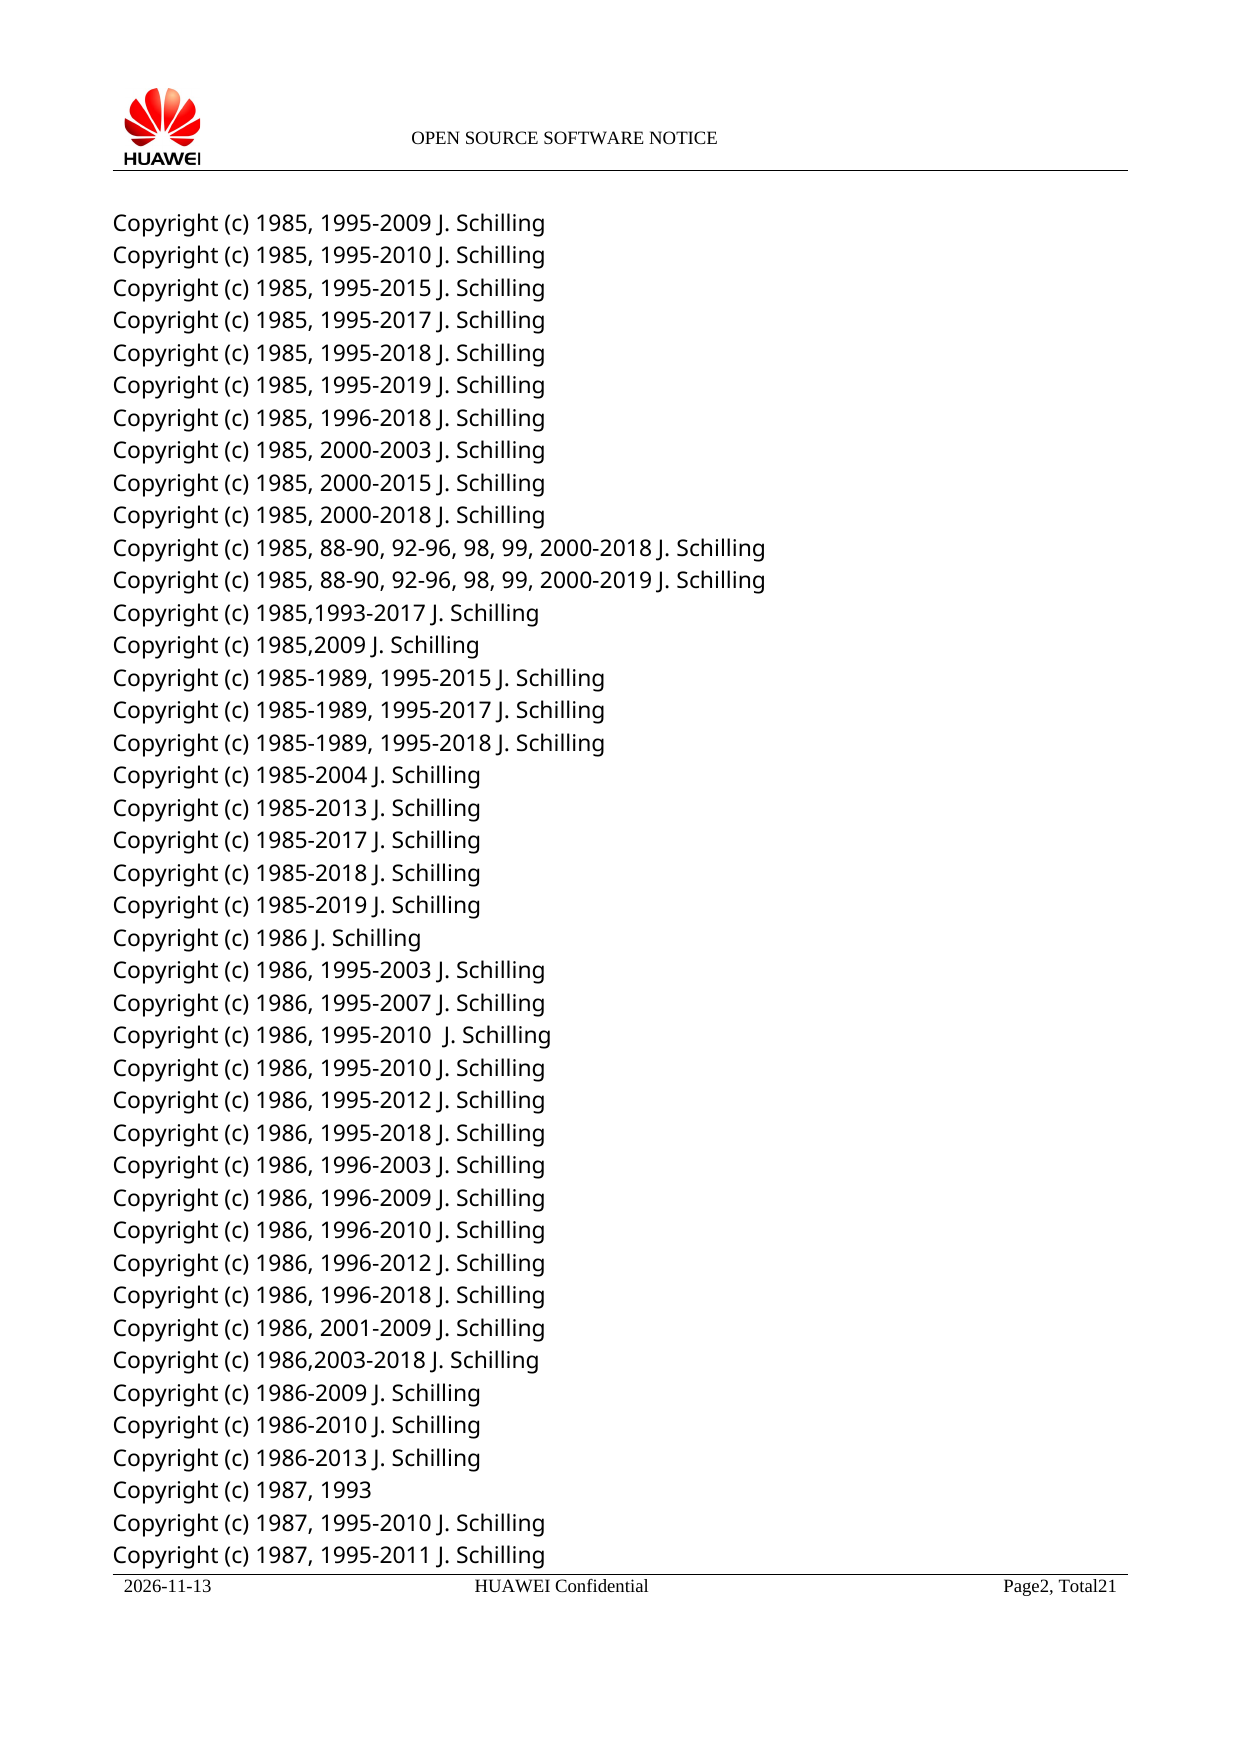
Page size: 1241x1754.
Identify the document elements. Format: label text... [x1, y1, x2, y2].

text Copyright (c) 1985,2009 J. Schilling [112, 629, 1128, 661]
text Copyright (c) 1986, 1995-2003 J. Schilling [112, 954, 1128, 986]
text Copyright (c) 1985, 88-90, 92-96, 98, 99, 2000-2018 J. Schilling [112, 531, 1128, 564]
text Copyright (c) 1985, 88-90, 92-96, 98, 99, 2000-2019 J. Schilling [112, 564, 1128, 596]
text Copyright (c) 1985-2018 J. Schilling [112, 856, 1128, 889]
text Copyright (c) 1985, 1995-2018 J. Schilling [112, 336, 1128, 369]
text Copyright (c) 1985, 1995-2009 J. Schilling [112, 206, 1128, 239]
text Copyright (c) 1986, 1996-2018 J. Schilling [112, 1279, 1128, 1311]
text Copyright (c) 1985, 2000-2018 J. Schilling [112, 499, 1128, 531]
text Copyright (c) 1985-2004 J. Schilling [112, 759, 1128, 791]
text Copyright (c) 1985, 2000-2003 J. Schilling [112, 434, 1128, 466]
text Copyright (c) 1985, 1996-2018 J. Schilling [112, 401, 1128, 434]
text Copyright (c) 1986, 1995-2007 J. Schilling [112, 986, 1128, 1019]
text Copyright (c) 1986, 1995-2010 J. Schilling [112, 1019, 1128, 1051]
text Copyright (c) 1987, 1993 [112, 1474, 1128, 1506]
text Copyright (c) 1986, 1996-2009 J. Schilling [112, 1181, 1128, 1214]
text Copyright (c) 1985, 1995-2015 J. Schilling [112, 271, 1128, 304]
text Copyright (c) 1986-2009 J. Schilling [112, 1376, 1128, 1409]
text Copyright (c) 1985,1993-2017 J. Schilling [112, 596, 1128, 629]
text Copyright (c) 1985, 2000-2015 J. Schilling [112, 466, 1128, 499]
text Copyright (c) 1985, 1995-2017 J. Schilling [112, 304, 1128, 336]
text Copyright (c) 1985-2013 J. Schilling [112, 791, 1128, 824]
text Copyright (c) 1985-2017 J. Schilling [112, 824, 1128, 856]
text Copyright (c) 1985, 1995-2019 J. Schilling [112, 369, 1128, 401]
text Copyright (c) 1986-2010 J. Schilling [112, 1409, 1128, 1441]
text Copyright (c) 1987, 1995-2010 J. Schilling [112, 1506, 1128, 1539]
text Copyright (c) 1985-1989, 1995-2018 J. Schilling [112, 726, 1128, 759]
text Copyright (c) 1986, 1996-2012 J. Schilling [112, 1246, 1128, 1279]
text Copyright (c) 1985-1989, 1995-2015 J. Schilling [112, 661, 1128, 694]
text Copyright (c) 1986-2013 J. Schilling [112, 1441, 1128, 1474]
text Copyright (c) 1986,2003-2018 J. Schilling [112, 1344, 1128, 1376]
picture [124, 88, 201, 165]
text Copyright (c) 1986, 2001-2009 J. Schilling [112, 1311, 1128, 1344]
text Copyright (c) 1985-2019 J. Schilling [112, 889, 1128, 921]
text Copyright (c) 1986, 1995-2018 J. Schilling [112, 1116, 1128, 1149]
text Copyright (c) 1985, 1995-2010 J. Schilling [112, 239, 1128, 271]
text Copyright (c) 1987, 1995-2011 J. Schilling [112, 1539, 1128, 1571]
text Copyright (c) 1986, 1996-2003 J. Schilling [112, 1149, 1128, 1181]
text Copyright (c) 1986, 1995-2010 J. Schilling [112, 1051, 1128, 1084]
text Copyright (c) 1986, 1996-2010 J. Schilling [112, 1214, 1128, 1246]
text Copyright (c) 1985-1989, 1995-2017 J. Schilling [112, 694, 1128, 726]
text Copyright (c) 1986 J. Schilling [112, 921, 1128, 954]
text Copyright (c) 1986, 1995-2012 J. Schilling [112, 1084, 1128, 1116]
